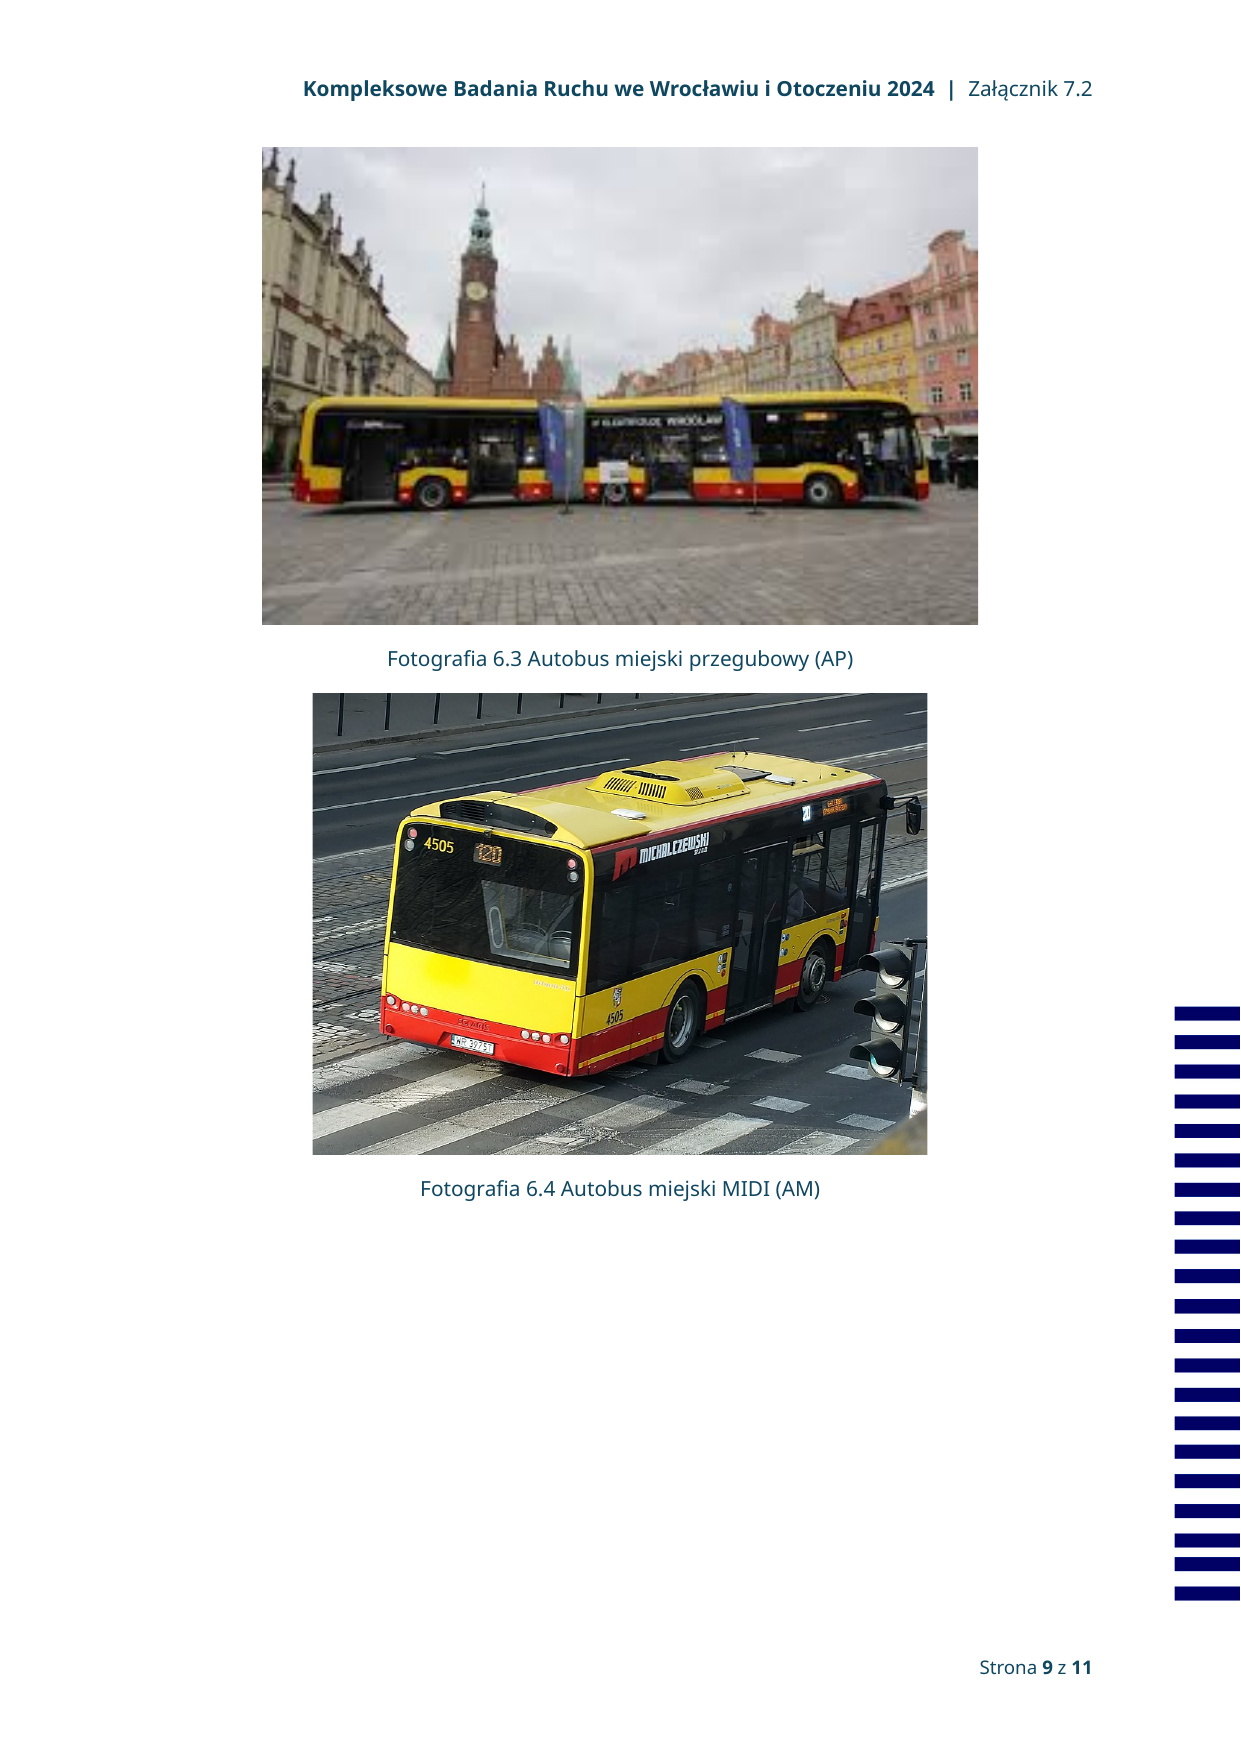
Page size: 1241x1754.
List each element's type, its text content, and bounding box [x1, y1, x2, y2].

picture [1174, 1006, 1240, 1601]
text Fotografia 6.3 Autobus miejski przegubowy (AP) [148, 644, 1093, 672]
picture [312, 693, 928, 1155]
picture [262, 147, 979, 625]
text Fotografia 6.4 Autobus miejski MIDI (AM) [148, 1174, 1093, 1202]
